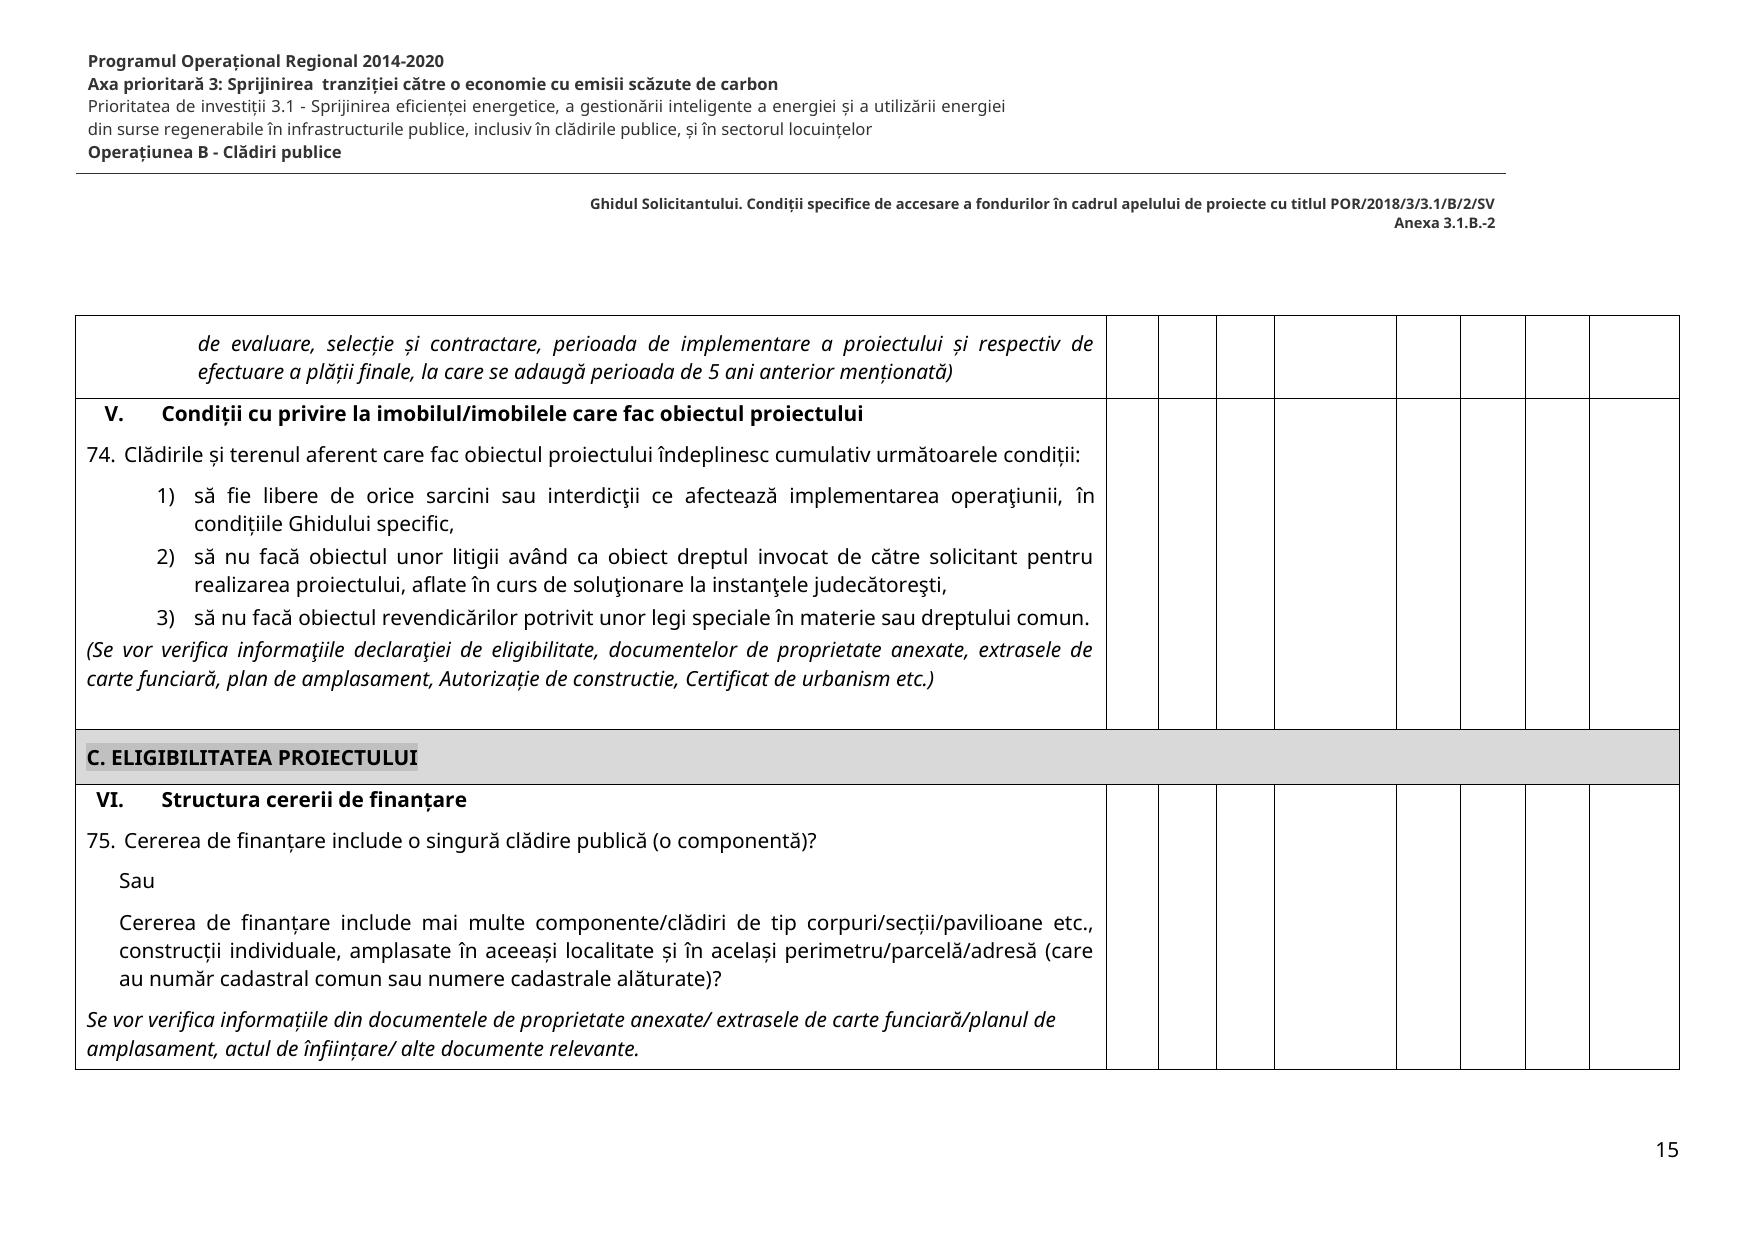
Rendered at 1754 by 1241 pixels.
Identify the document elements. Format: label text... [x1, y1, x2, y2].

table_cell [1397, 399, 1460, 729]
table_cell [1461, 399, 1525, 729]
table_cell [1159, 785, 1216, 1068]
table_cell [1275, 399, 1396, 729]
table_cell [1107, 316, 1158, 398]
table_cell [1397, 316, 1460, 398]
table_cell [1159, 399, 1216, 729]
table_cell [1275, 316, 1396, 398]
table_cell [1461, 785, 1525, 1068]
table_cell [1526, 316, 1589, 398]
table_cell [1526, 399, 1589, 729]
table_cell [1217, 785, 1274, 1068]
table_cell Condiții cu privire la imobilul/imobilele care fac obiectul proiectului Clădirile şi terenul aferent care fac obiectul proiectului îndeplinesc cumulativ următoarele condiții: să fie libere de orice sarcini sau interdicţii ce afectează implementarea operaţiunii, în condițiile Ghidului specific, să nu facă obiectul unor litigii având ca obiect dreptul invocat de către solicitant pentru realizarea proiectului, aflate în curs de soluţionare la instanţele judecătoreşti, să nu facă obiectul revendicărilor potrivit unor legi speciale în materie sau dreptului comun. (Se vor verifica informaţiile declaraţiei de eligibilitate, documentelor de proprietate anexate, extrasele de carte funciară, plan de amplasament, Autorizație de constructie, Certificat de urbanism etc.) [76, 399, 1106, 729]
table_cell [76, 316, 1106, 398]
table_cell [1397, 785, 1460, 1068]
table_cell [1590, 785, 1679, 1068]
table_cell [1275, 785, 1396, 1068]
table_cell [1590, 316, 1679, 398]
table_cell [1217, 399, 1274, 729]
table_cell [1590, 399, 1679, 729]
table_cell Structura cererii de finanţare Cererea de finanțare include o singură clădire publică (o componentă)? Sau Cererea de finanțare include mai multe componente/clădiri de tip corpuri/secții/pavilioane etc., construcții individuale, amplasate în aceeași localitate și în același perimetru/parcelă/adresă (care au număr cadastral comun sau numere cadastrale alăturate)? Se vor verifica informaţiile din documentele de proprietate anexate/ extrasele de carte funciară/planul de amplasament, actul de înființare/ alte documente relevante. [76, 785, 1106, 1068]
table_cell [1107, 399, 1158, 729]
table_cell [1461, 316, 1525, 398]
table_cell [1159, 316, 1216, 398]
table_cell C. ELIGIBILITATEA PROIECTULUI [76, 730, 1679, 784]
table_cell [1526, 785, 1589, 1068]
table_cell [1107, 785, 1158, 1068]
table_cell [1217, 316, 1274, 398]
